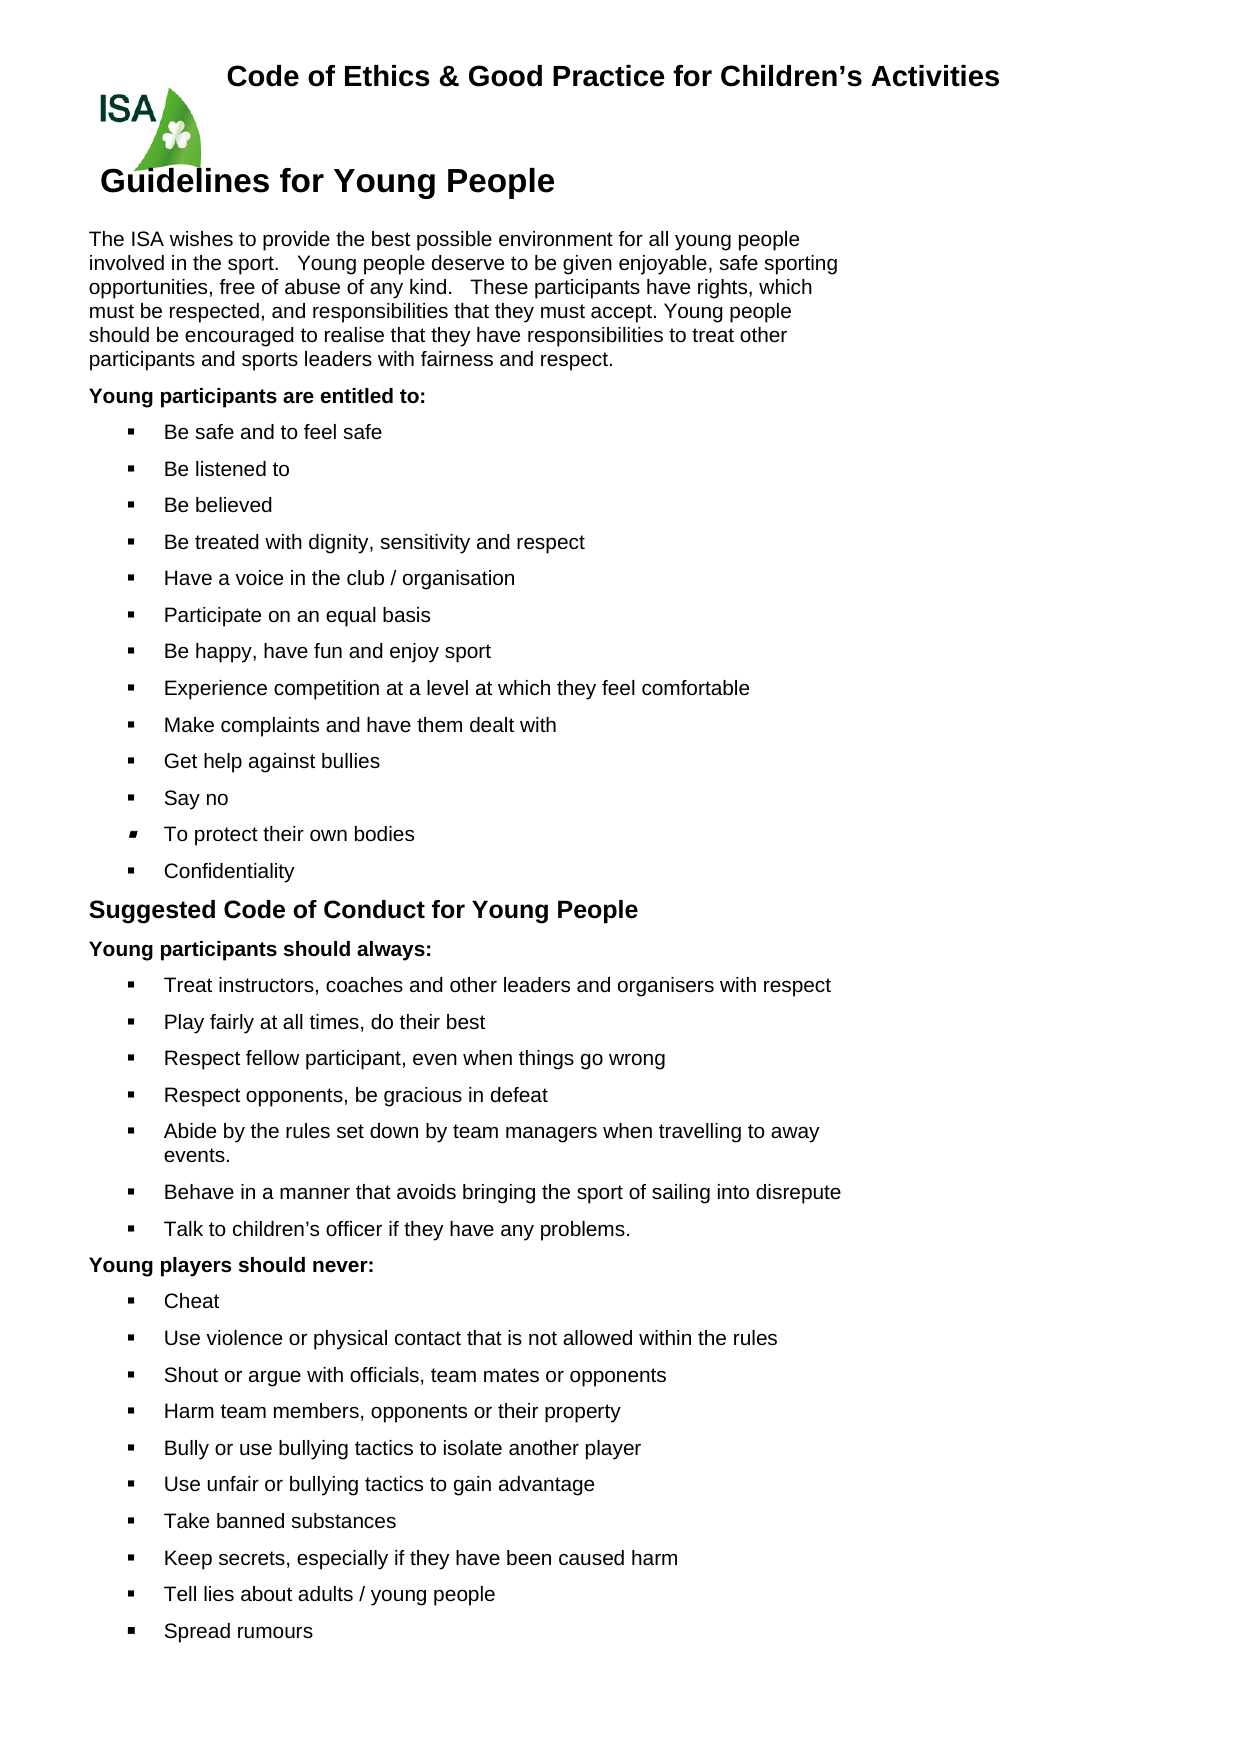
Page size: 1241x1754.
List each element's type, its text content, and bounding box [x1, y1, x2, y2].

text The ISA wishes to provide the best possible environment for all young people involved in the sport. Young people deserve to be given enjoyable, safe sporting opportunities, free of abuse of any kind. These participants have rights, which must be respected, and responsibilities that they must accept. Young people should be encouraged to realise that they have responsibilities to treat other participants and sports leaders with fairness and respect. [89, 227, 856, 371]
list Respect fellow participant, even when things go wrong [126, 1046, 856, 1070]
list Confidentiality [126, 859, 856, 883]
list Experience competition at a level at which they feel comfortable [126, 676, 856, 700]
list Take banned substances [126, 1509, 856, 1533]
list Be treated with dignity, sensitivity and respect [126, 530, 856, 554]
text Young players should never: [89, 1253, 856, 1277]
list Behave in a manner that avoids bringing the sport of sailing into disrepute [126, 1180, 856, 1204]
list Say no [126, 786, 856, 810]
list Bully or use bullying tactics to isolate another player [126, 1436, 856, 1460]
list Keep secrets, especially if they have been caused harm [126, 1545, 856, 1569]
list Use unfair or bullying tactics to gain advantage [126, 1472, 856, 1496]
picture [73, 59, 231, 197]
list Get help against bullies [126, 749, 856, 773]
list Respect opponents, be gracious in defeat [126, 1083, 856, 1107]
list Be listened to [126, 457, 856, 481]
list To protect their own bodies [126, 822, 856, 846]
list Spread rumours [126, 1618, 856, 1642]
list Abide by the rules set down by team managers when travelling to away events. [126, 1119, 856, 1167]
list Make complaints and have them dealt with [126, 712, 856, 737]
list Be safe and to feel safe [126, 420, 856, 444]
list Shout or argue with officials, team mates or opponents [126, 1362, 856, 1387]
text Young participants should always: [89, 937, 856, 961]
list Have a voice in the club / organisation [126, 566, 856, 590]
list Be believed [126, 493, 856, 517]
list Participate on an equal basis [126, 603, 856, 627]
list Tell lies about adults / young people [126, 1582, 856, 1606]
text Suggested Code of Conduct for Young People [89, 895, 856, 924]
list Harm team members, opponents or their property [126, 1399, 856, 1423]
list Cheat [126, 1289, 856, 1313]
text Young participants are entitled to: [89, 383, 856, 407]
list Be happy, have fun and enjoy sport [126, 639, 856, 663]
list Talk to children’s officer if they have any problems. [126, 1216, 856, 1240]
list Treat instructors, coaches and other leaders and organisers with respect [126, 973, 856, 997]
list Play fairly at all times, do their best [126, 1009, 856, 1034]
list Use violence or physical contact that is not allowed within the rules [126, 1326, 856, 1350]
